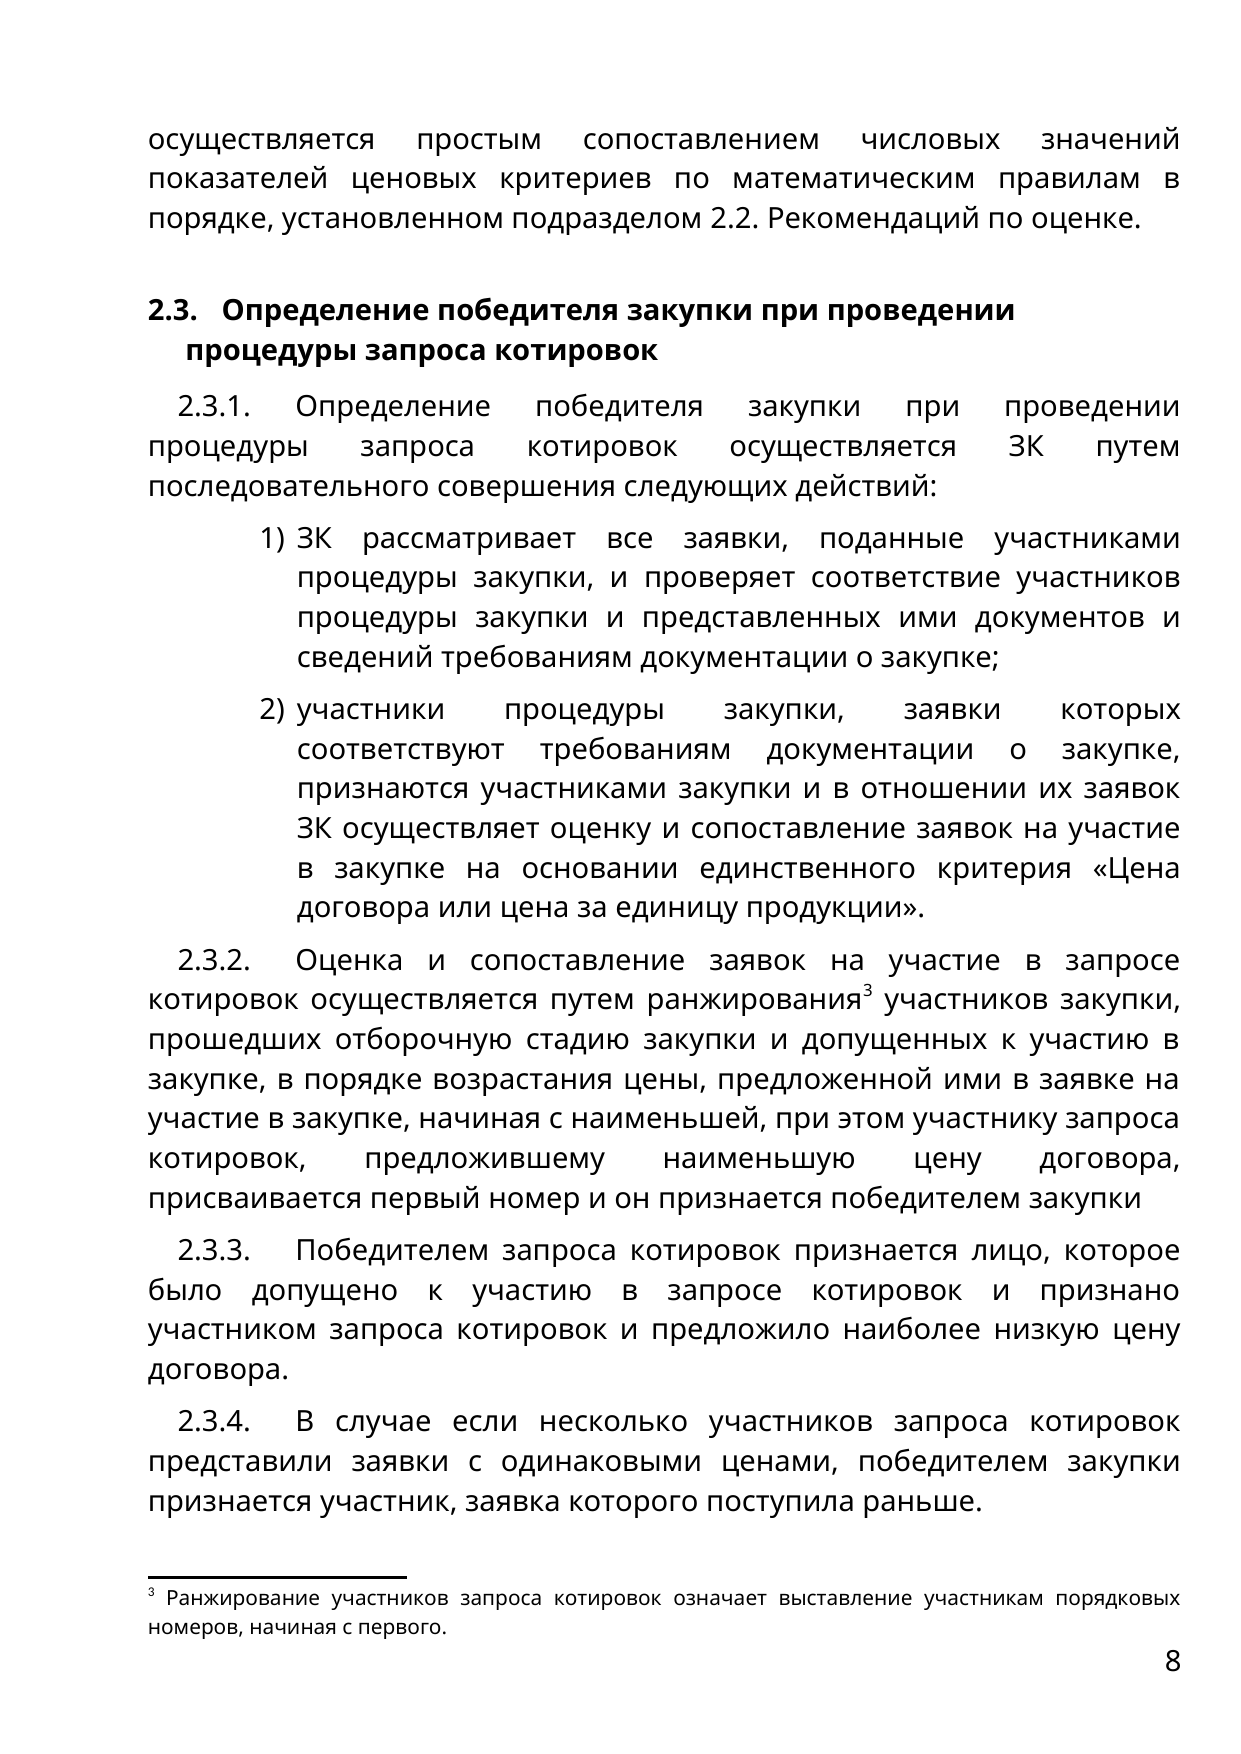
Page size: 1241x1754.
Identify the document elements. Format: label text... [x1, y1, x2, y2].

list Оценка и сопоставление заявок на участие в запросе котировок осуществляется путем ранжирования участников закупки, прошедших отборочную стадию закупки и допущенных к участию в закупке, в порядке возрастания цены, предложенной ими в заявке на участие в закупке, начиная с наименьшей, при этом участнику запроса котировок, предложившему наименьшую цену договора, присваивается первый номер и он признается победителем закупки [148, 939, 1181, 1217]
list В случае если несколько участников запроса котировок представили заявки с одинаковыми ценами, победителем закупки признается участник, заявка которого поступила раньше. [148, 1400, 1181, 1519]
list Победителем запроса котировок признается лицо, которое было допущено к участию в запросе котировок и признано участником запроса котировок и предложило наиболее низкую цену договора. [148, 1229, 1181, 1388]
list Определение победителя закупки при проведении процедуры запроса котировок [148, 289, 1181, 369]
list Определение победителя закупки при проведении процедуры запроса котировок осуществляется ЗК путем последовательного совершения следующих действий: [148, 385, 1181, 504]
list ЗК рассматривает все заявки, поданные участниками процедуры закупки, и проверяет соответствие участников процедуры закупки и представленных ими документов и сведений требованиям документации о закупке; [259, 517, 1181, 676]
list участники процедуры закупки, заявки которых соответствуют требованиям документации о закупке, признаются участниками закупки и в отношении их заявок ЗК осуществляет оценку и сопоставление заявок на участие в закупке на основании единственного критерия «Цена договора или цена за единицу продукции». [259, 688, 1181, 926]
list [148, 118, 1181, 237]
